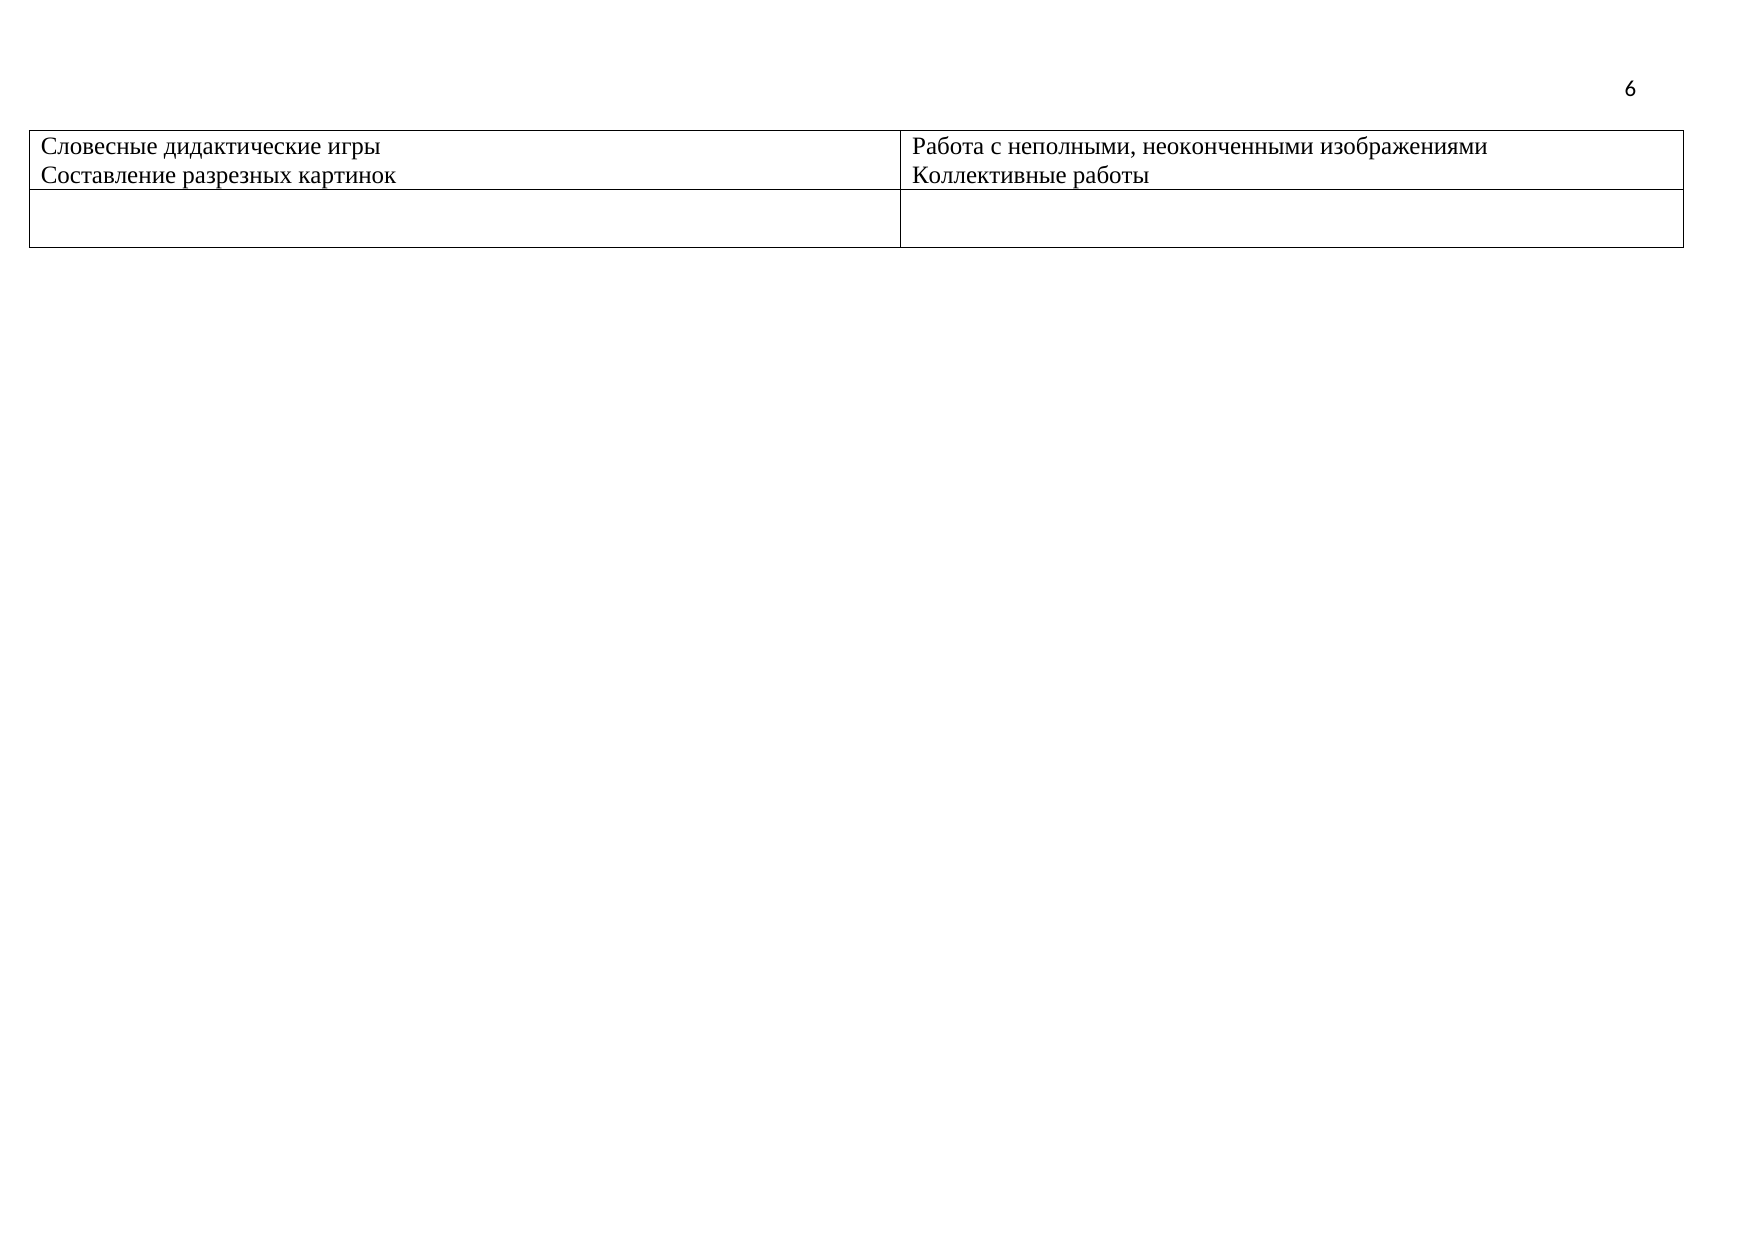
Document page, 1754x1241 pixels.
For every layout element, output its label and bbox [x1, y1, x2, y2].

table_cell [901, 190, 1683, 247]
table_cell [30, 190, 900, 247]
table_cell [901, 131, 1683, 188]
table_cell [30, 131, 900, 188]
